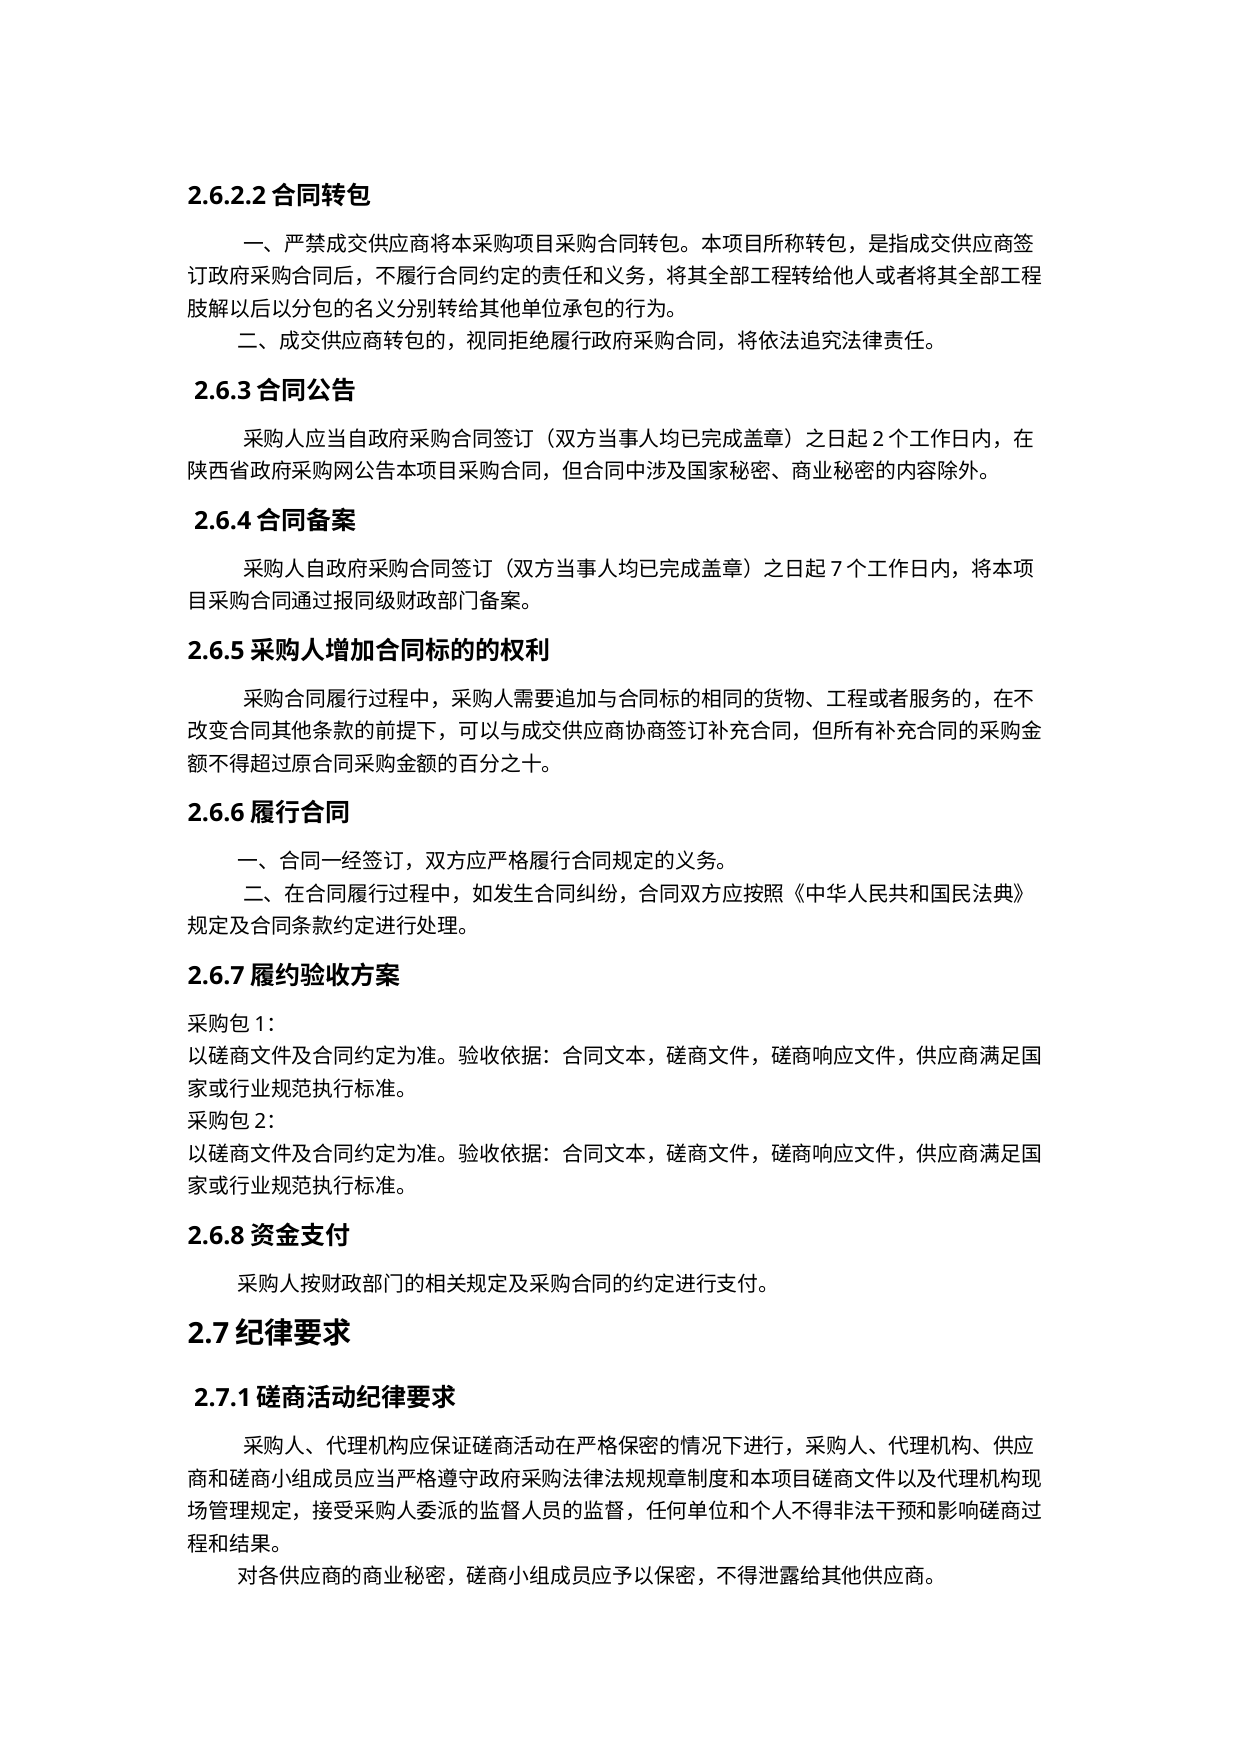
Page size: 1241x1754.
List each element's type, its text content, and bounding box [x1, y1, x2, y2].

text 采购包2： [187, 1104, 1053, 1137]
text 采购人按财政部门的相关规定及采购合同的约定进行支付。 [187, 1267, 1053, 1299]
text 2.6.5采购人增加合同标的的权利 [187, 617, 1053, 682]
text 采购包1： [187, 1007, 1053, 1039]
text 采购人应当自政府采购合同签订（双方当事人均已完成盖章）之日起2个工作日内，在陕西省政府采购网公告本项目采购合同，但合同中涉及国家秘密、商业秘密的内容除外。 [187, 422, 1053, 487]
text 以磋商文件及合同约定为准。验收依据：合同文本，磋商文件，磋商响应文件，供应商满足国家或行业规范执行标准。 [187, 1137, 1053, 1202]
text 以磋商文件及合同约定为准。验收依据：合同文本，磋商文件，磋商响应文件，供应商满足国家或行业规范执行标准。 [187, 1039, 1053, 1104]
text 2.6.3合同公告 [187, 357, 1053, 422]
text 2.6.6履行合同 [187, 779, 1053, 844]
text 一、合同一经签订，双方应严格履行合同规定的义务。 [187, 844, 1053, 877]
text 一、严禁成交供应商将本采购项目采购合同转包。本项目所称转包，是指成交供应商签订政府采购合同后，不履行合同约定的责任和义务，将其全部工程转给他人或者将其全部工程肢解以后以分包的名义分别转给其他单位承包的行为。 [187, 227, 1053, 324]
text 采购人自政府采购合同签订（双方当事人均已完成盖章）之日起7个工作日内，将本项目采购合同通过报同级财政部门备案。 [187, 552, 1053, 617]
text 2.7.1磋商活动纪律要求 [187, 1364, 1053, 1429]
text 2.6.2.2合同转包 [187, 162, 1053, 227]
text 二、成交供应商转包的，视同拒绝履行政府采购合同，将依法追究法律责任。 [187, 324, 1053, 357]
text 2.6.8资金支付 [187, 1202, 1053, 1267]
text 2.6.7履约验收方案 [187, 942, 1053, 1007]
text 采购人、代理机构应保证磋商活动在严格保密的情况下进行，采购人、代理机构、供应商和磋商小组成员应当严格遵守政府采购法律法规规章制度和本项目磋商文件以及代理机构现场管理规定，接受采购人委派的监督人员的监督，任何单位和个人不得非法干预和影响磋商过程和结果。 [187, 1429, 1053, 1559]
text 对各供应商的商业秘密，磋商小组成员应予以保密，不得泄露给其他供应商。 [187, 1559, 1053, 1592]
text 采购合同履行过程中，采购人需要追加与合同标的相同的货物、工程或者服务的，在不改变合同其他条款的前提下，可以与成交供应商协商签订补充合同，但所有补充合同的采购金额不得超过原合同采购金额的百分之十。 [187, 682, 1053, 779]
text 二、在合同履行过程中，如发生合同纠纷，合同双方应按照《中华人民共和国民法典》规定及合同条款约定进行处理。 [187, 877, 1053, 942]
text 2.7纪律要求 [187, 1299, 1053, 1364]
text 2.6.4合同备案 [187, 487, 1053, 552]
